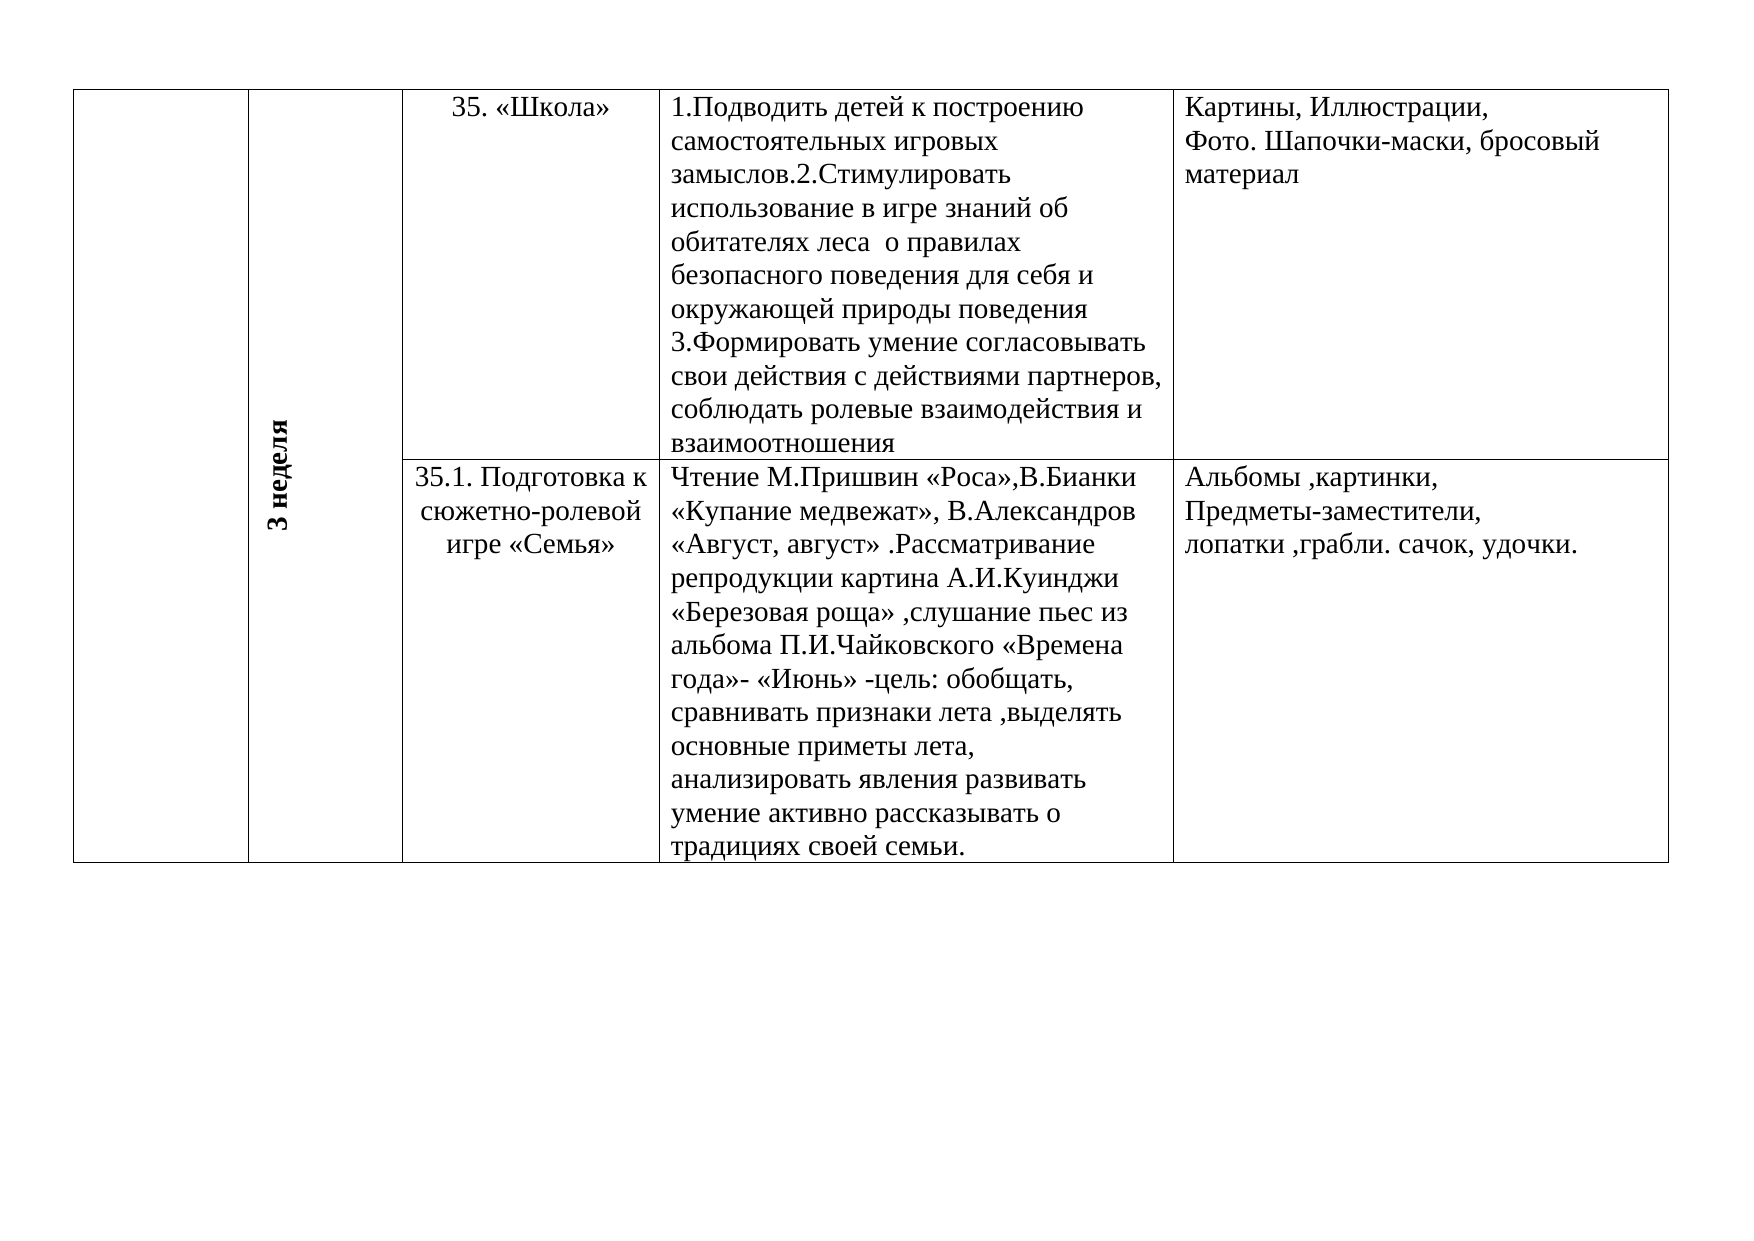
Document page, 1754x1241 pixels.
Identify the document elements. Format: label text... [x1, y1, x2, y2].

table_cell 1.Подводить детей к построению самостоятельных игровых замыслов.2.Стимулировать использование в игре знаний об обитателях леса о правилах безопасного поведения для себя и окружающей природы поведения 3.Формировать умение согласовывать свои действия с действиями партнеров, соблюдать ролевые взаимодействия и взаимоотношения [660, 90, 1173, 458]
table_cell 35.1. Подготовка к сюжетно-ролевой игре «Семья» [403, 460, 659, 862]
table_cell Чтение М.Пришвин «Роса»,В.Бианки «Купание медвежат», В.Александров «Август, август» .Рассматривание репродукции картина А.И.Куинджи «Березовая роща» ,слушание пьес из альбома П.И.Чайковского «Времена года»- «Июнь» -цель: обобщать, сравнивать признаки лета ,выделять основные приметы лета, анализировать явления развивать умение активно рассказывать о традициях своей семьи. [660, 460, 1173, 862]
table_cell 3 неделя [249, 90, 402, 862]
table_cell 35. «Школа» [403, 90, 659, 458]
table_cell Альбомы ,картинки, Предметы-заместители, лопатки ,грабли. сачок, удочки. [1174, 460, 1668, 862]
table_cell Картины, Иллюстрации, Фото. Шапочки-маски, бросовый материал [1174, 90, 1668, 458]
